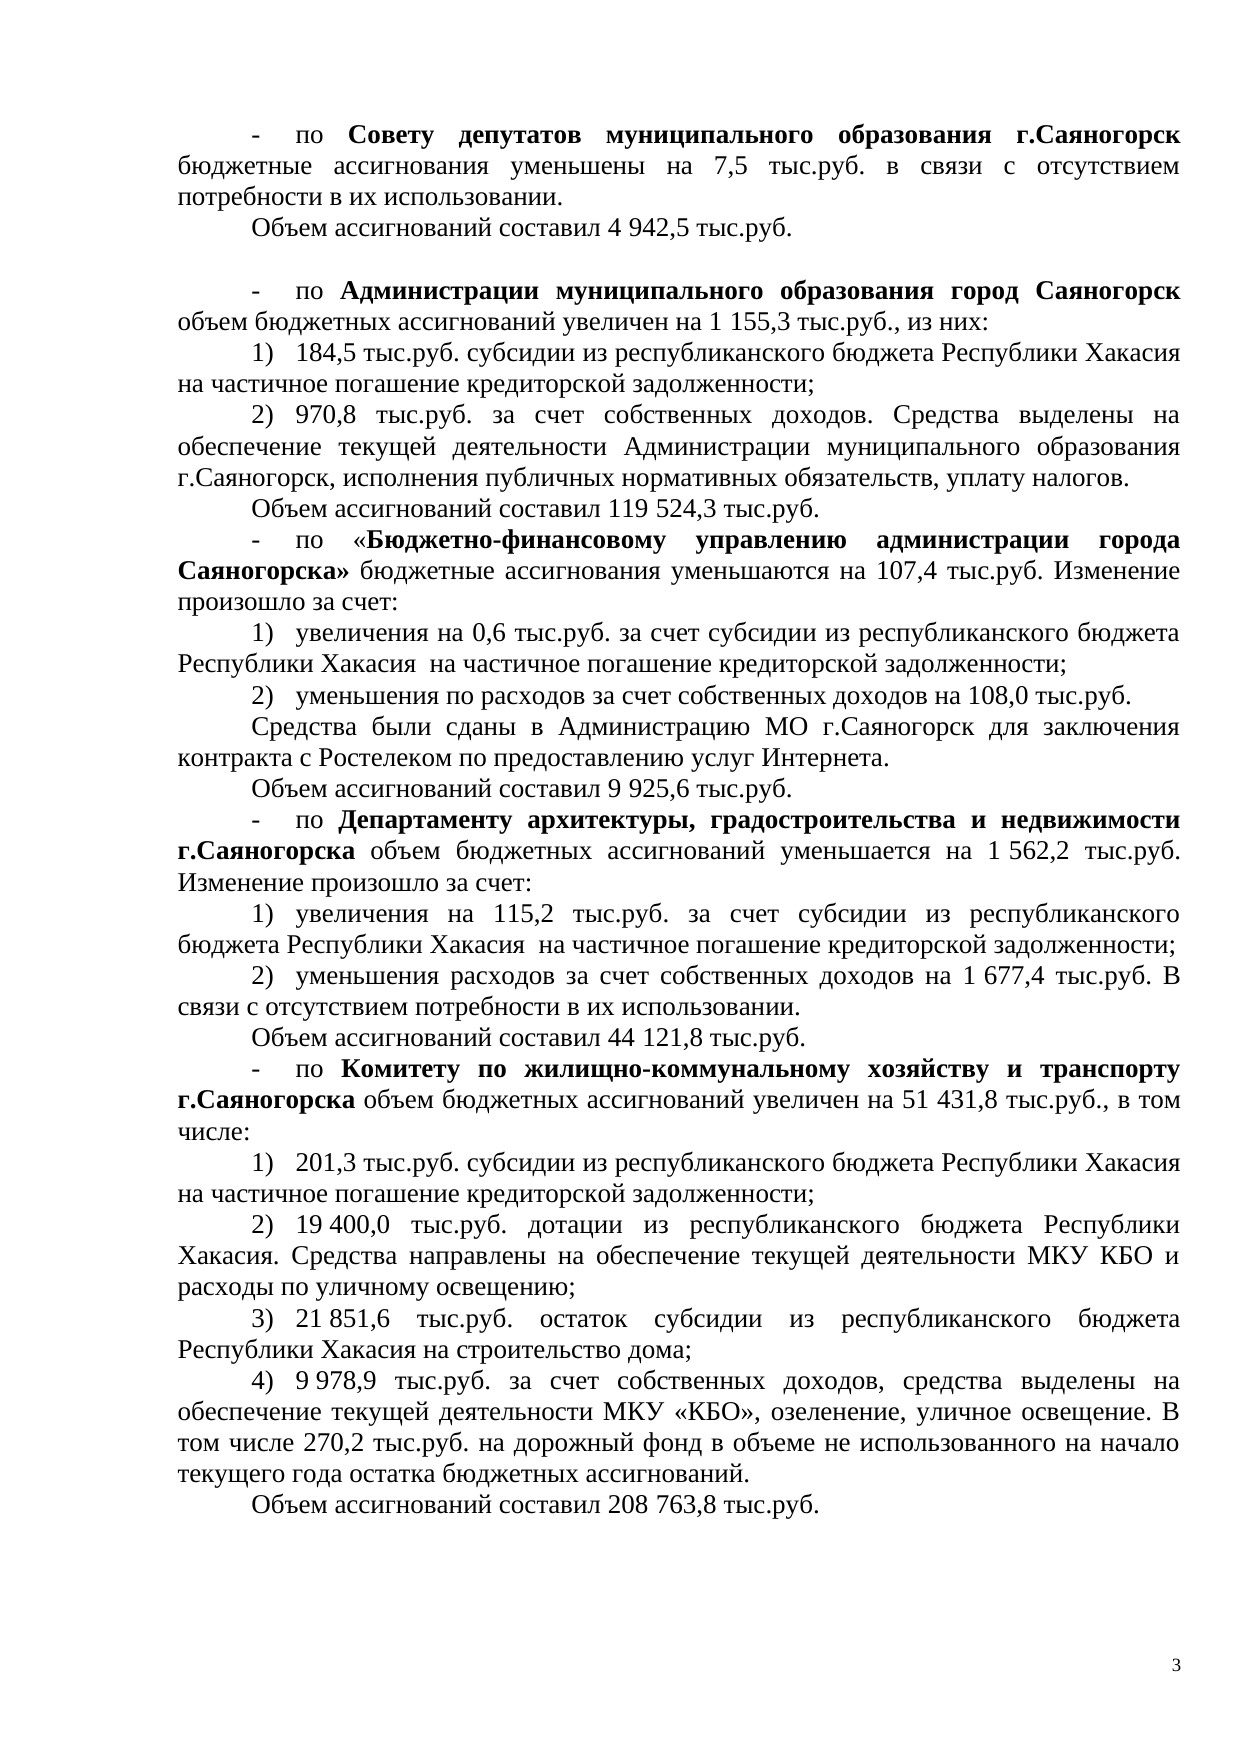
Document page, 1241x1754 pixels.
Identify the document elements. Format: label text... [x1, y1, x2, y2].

text Средства были сданы в Администрацию МО г.Саяногорск для заключения контракта с Ростелеком по предоставлению услуг Интернета. [177, 710, 1181, 772]
text Объем ассигнований составил 119 524,3 тыс.руб. [177, 492, 1181, 523]
text Объем ассигнований составил 4 942,5 тыс.руб. [177, 212, 1181, 243]
text 2) уменьшения расходов за счет собственных доходов на 1 677,4 тыс.руб. В связи с отсутствием потребности в их использовании. [177, 959, 1181, 1021]
text 4) 9 978,9 тыс.руб. за счет собственных доходов, средства выделены на обеспечение текущей деятельности МКУ «КБО», озеленение, уличное освещение. В том числе 270,2 тыс.руб. на дорожный фонд в объеме не использованного на начало текущего года остатка бюджетных ассигнований. [177, 1364, 1181, 1488]
text 2) 19 400,0 тыс.руб. дотации из республиканского бюджета Республики Хакасия. Средства направлены на обеспечение текущей деятельности МКУ КБО и расходы по уличному освещению; [177, 1208, 1181, 1302]
text - по Департаменту архитектуры, градостроительства и недвижимости г.Саяногорска объем бюджетных ассигнований уменьшается на 1 562,2 тыс.руб. Изменение произошло за счет: [177, 803, 1181, 897]
text 3) 21 851,6 тыс.руб. остаток субсидии из республиканского бюджета Республики Хакасия на строительство дома; [177, 1302, 1181, 1364]
text 2) уменьшения по расходов за счет собственных доходов на 108,0 тыс.руб. [177, 679, 1181, 710]
text 1) увеличения на 115,2 тыс.руб. за счет субсидии из республиканского бюджета Республики Хакасия на частичное погашение кредиторской задолженности; [177, 897, 1181, 959]
text Объем ассигнований составил 44 121,8 тыс.руб. [177, 1021, 1181, 1052]
text - по Совету депутатов муниципального образования г.Саяногорск бюджетные ассигнования уменьшены на 7,5 тыс.руб. в связи с отсутствием потребности в их использовании. [177, 118, 1181, 212]
text Объем ассигнований составил 208 763,8 тыс.руб. [177, 1488, 1181, 1520]
text 1) увеличения на 0,6 тыс.руб. за счет субсидии из республиканского бюджета Республики Хакасия на частичное погашение кредиторской задолженности; [177, 616, 1181, 679]
text - по Администрации муниципального образования город Саяногорск объем бюджетных ассигнований увеличен на 1 155,3 тыс.руб., из них: [177, 274, 1181, 336]
text Объем ассигнований составил 9 925,6 тыс.руб. [177, 772, 1181, 803]
text - по «Бюджетно-финансовому управлению администрации города Саяногорска» бюджетные ассигнования уменьшаются на 107,4 тыс.руб. Изменение произошло за счет: [177, 523, 1181, 616]
text 1) 184,5 тыс.руб. субсидии из республиканского бюджета Республики Хакасия на частичное погашение кредиторской задолженности; [177, 336, 1181, 398]
text 1) 201,3 тыс.руб. субсидии из республиканского бюджета Республики Хакасия на частичное погашение кредиторской задолженности; [177, 1146, 1181, 1208]
text - по Комитету по жилищно-коммунальному хозяйству и транспорту г.Саяногорска объем бюджетных ассигнований увеличен на 51 431,8 тыс.руб., в том числе: [177, 1052, 1181, 1146]
text 2) 970,8 тыс.руб. за счет собственных доходов. Средства выделены на обеспечение текущей деятельности Администрации муниципального образования г.Саяногорск, исполнения публичных нормативных обязательств, уплату налогов. [177, 398, 1181, 492]
